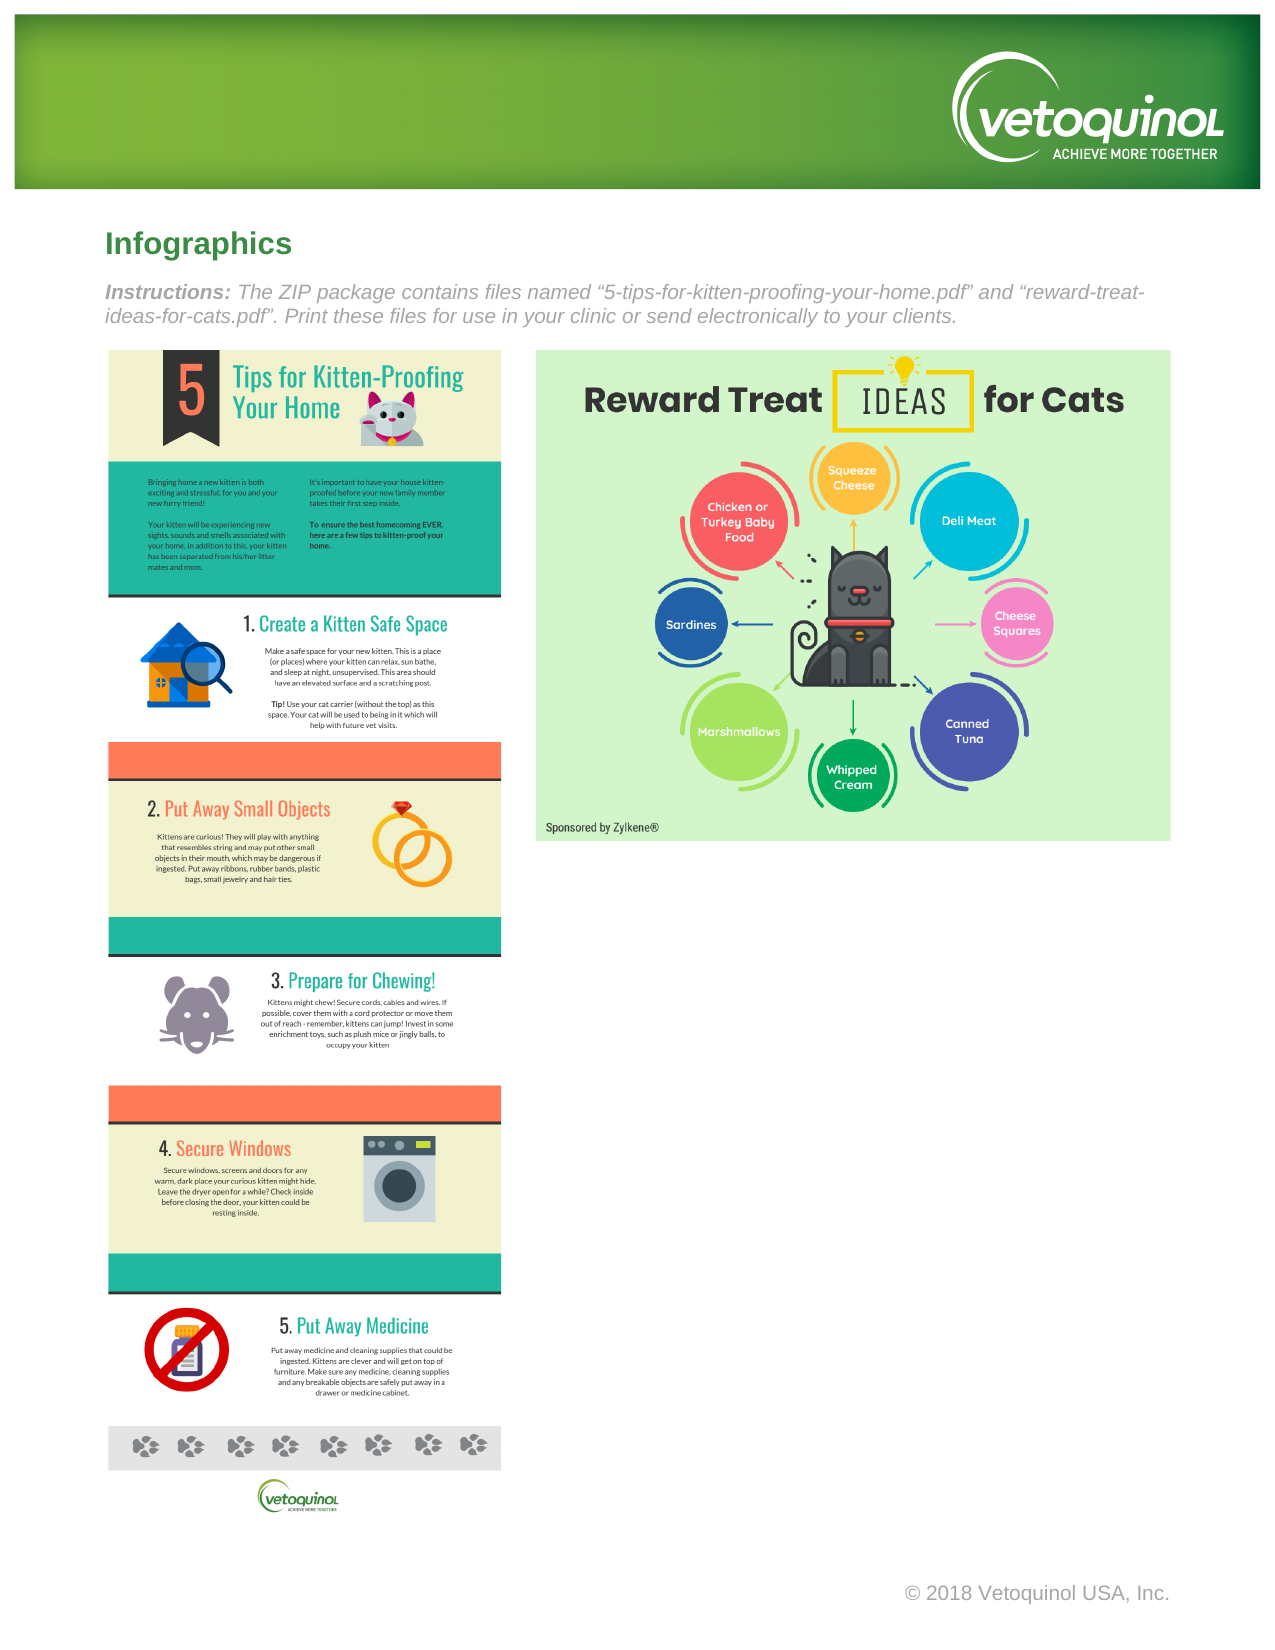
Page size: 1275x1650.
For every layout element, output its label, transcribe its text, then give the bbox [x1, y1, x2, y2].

subtitle Infographics [105, 225, 1170, 261]
picture [0, 1, 1275, 192]
subtitle Instructions: The ZIP package contains files named “5-tips-for-kitten-proofing-your-home.pdf” and “reward-treat-ideas-for-cats.pdf”. Print these files for use in your clinic or send electronically to your clients. [284, 280, 1170, 328]
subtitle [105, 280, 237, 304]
